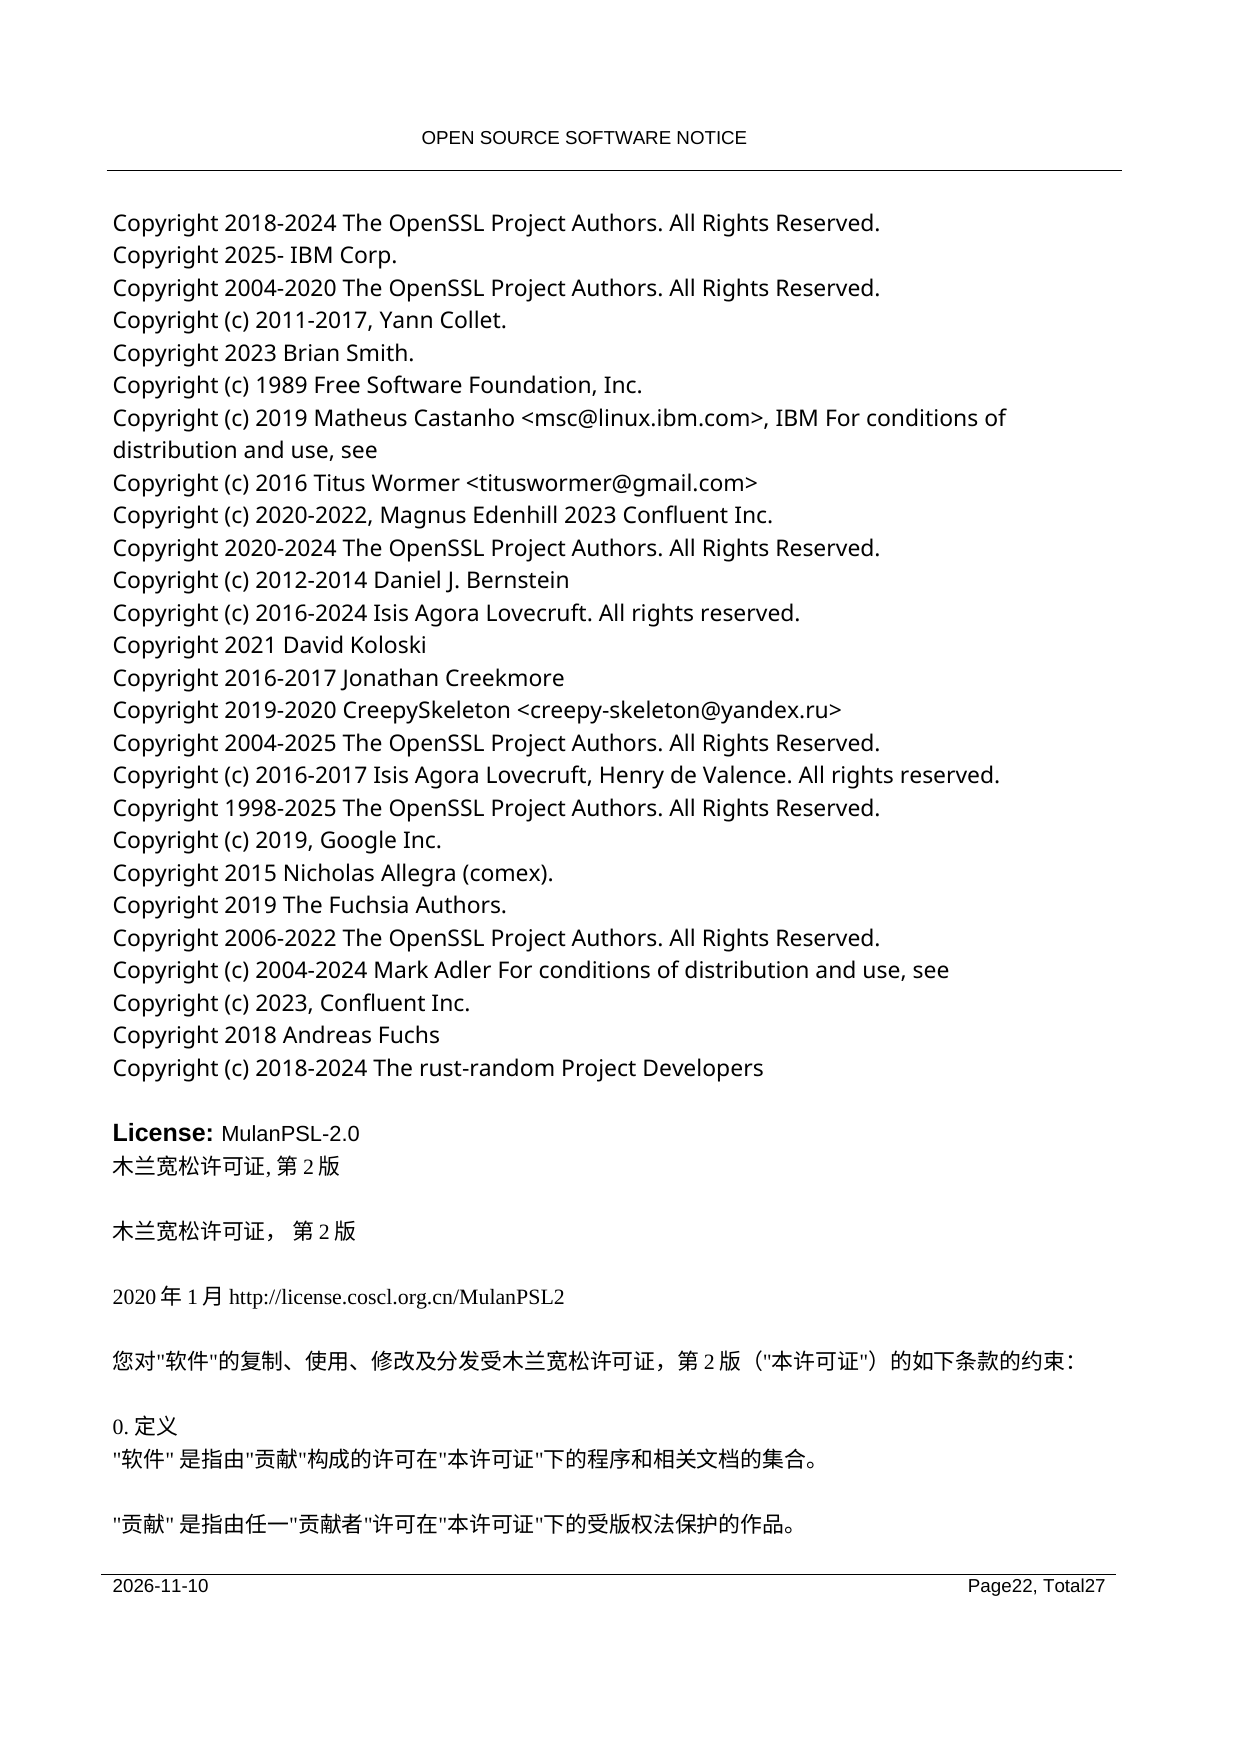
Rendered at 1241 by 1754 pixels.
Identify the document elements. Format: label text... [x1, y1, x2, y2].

text 2020年1月 http://license.coscl.org.cn/MulanPSL2 [112, 1279, 1128, 1311]
text 木兰宽松许可证, 第2版 [112, 1149, 1128, 1181]
text 0. 定义 [112, 1409, 1128, 1441]
text 木兰宽松许可证， 第2版 [112, 1214, 1128, 1246]
text 您对"软件"的复制、使用、修改及分发受木兰宽松许可证，第2版（"本许可证"）的如下条款的约束： [112, 1344, 1128, 1376]
text "软件" 是指由"贡献"构成的许可在"本许可证"下的程序和相关文档的集合。 [112, 1441, 1128, 1474]
text "贡献" 是指由任一"贡献者"许可在"本许可证"下的受版权法保护的作品。 [112, 1506, 1128, 1539]
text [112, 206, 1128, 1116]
text License: MulanPSL-2.0 [112, 1116, 1128, 1149]
